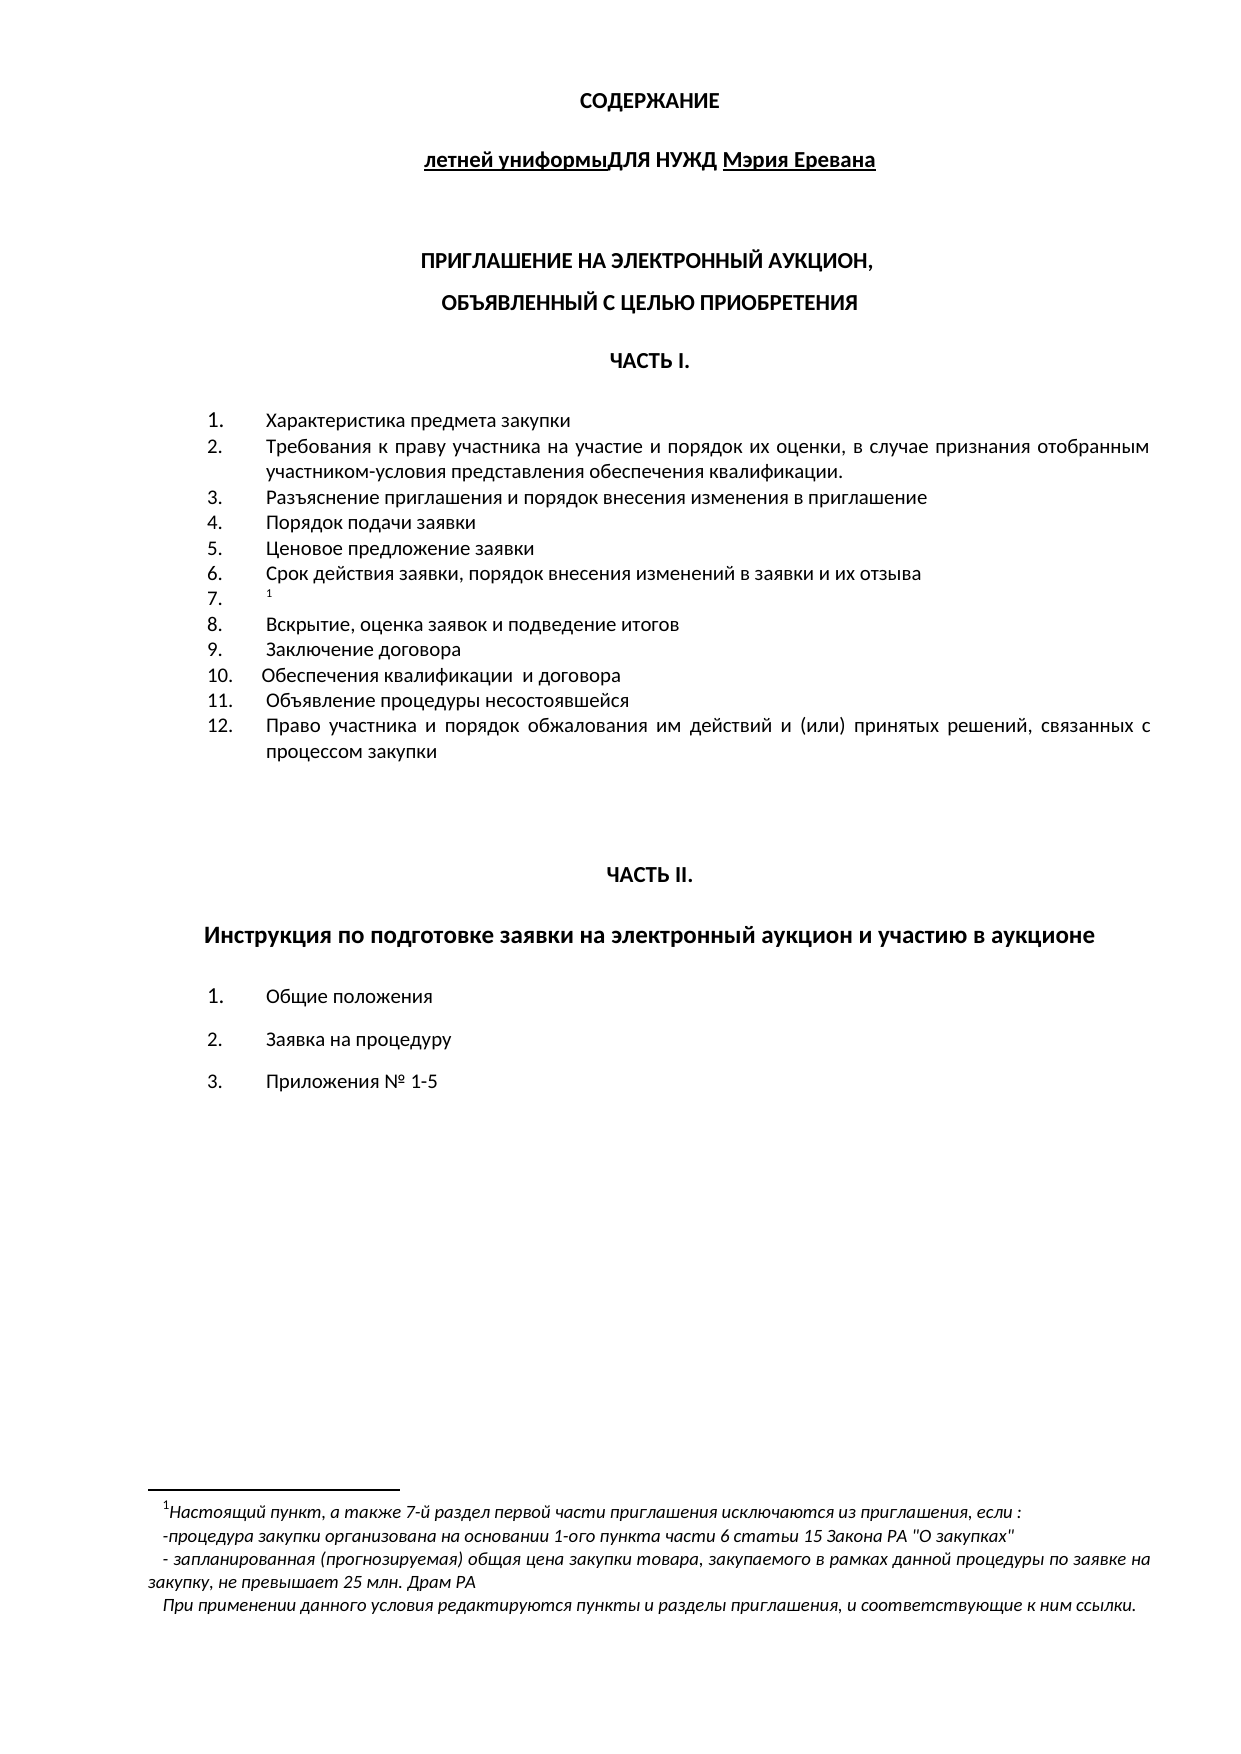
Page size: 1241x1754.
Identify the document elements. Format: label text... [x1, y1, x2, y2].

text 2. Требования к праву участника на участие и порядок их оценки, в случае признания отобранным участником-условия представления обеспечения квалификации. [207, 433, 1152, 484]
text Инструкция по подготовке заявки на электронный аукцион и участию в аукционе [148, 919, 1152, 949]
text 2. Заявка на процедуру [207, 1026, 1152, 1051]
text 6. Срок действия заявки, порядок внесения изменений в заявки и их отзыва [207, 560, 1152, 586]
text 4. Порядок подачи заявки [207, 509, 1152, 535]
text 7. [207, 586, 1152, 611]
text 5. Ценовое предложение заявки [207, 535, 1152, 560]
text СОДЕРЖАНИЕ [148, 86, 1152, 114]
text 9. Заключение договора [207, 636, 1152, 662]
text 11. Объявление процедуры несостоявшейся [207, 687, 1152, 713]
text 10. Обеспечения квалификации и договора [207, 662, 1152, 687]
text летней униформыДЛЯ НУЖД Мэрия Еревана [148, 145, 1152, 173]
text 1. Характеристика предмета закупки [207, 405, 1152, 433]
text 12. Право участника и порядок обжалования им действий и (или) принятых решений, связанных с процессом закупки [207, 713, 1152, 763]
text 3. Разъяснение приглашения и порядок внесения изменения в приглашение [207, 484, 1152, 509]
text ЧАСТЬ II. [148, 860, 1152, 888]
text 1. Общие положения [207, 981, 1152, 1009]
text 8. Вскрытие, оценка заявок и подведение итогов [207, 611, 1152, 636]
text ЧАСТЬ I. [148, 346, 1152, 374]
text 3. Приложения № 1-5 [207, 1068, 1152, 1093]
text ПРИГЛАШЕНИЕ НА ЭЛЕКТРОННЫЙ АУКЦИОН, ОБЪЯВЛЕННЫЙ С ЦЕЛЬЮ ПРИОБРЕТЕНИЯ [148, 246, 1152, 316]
